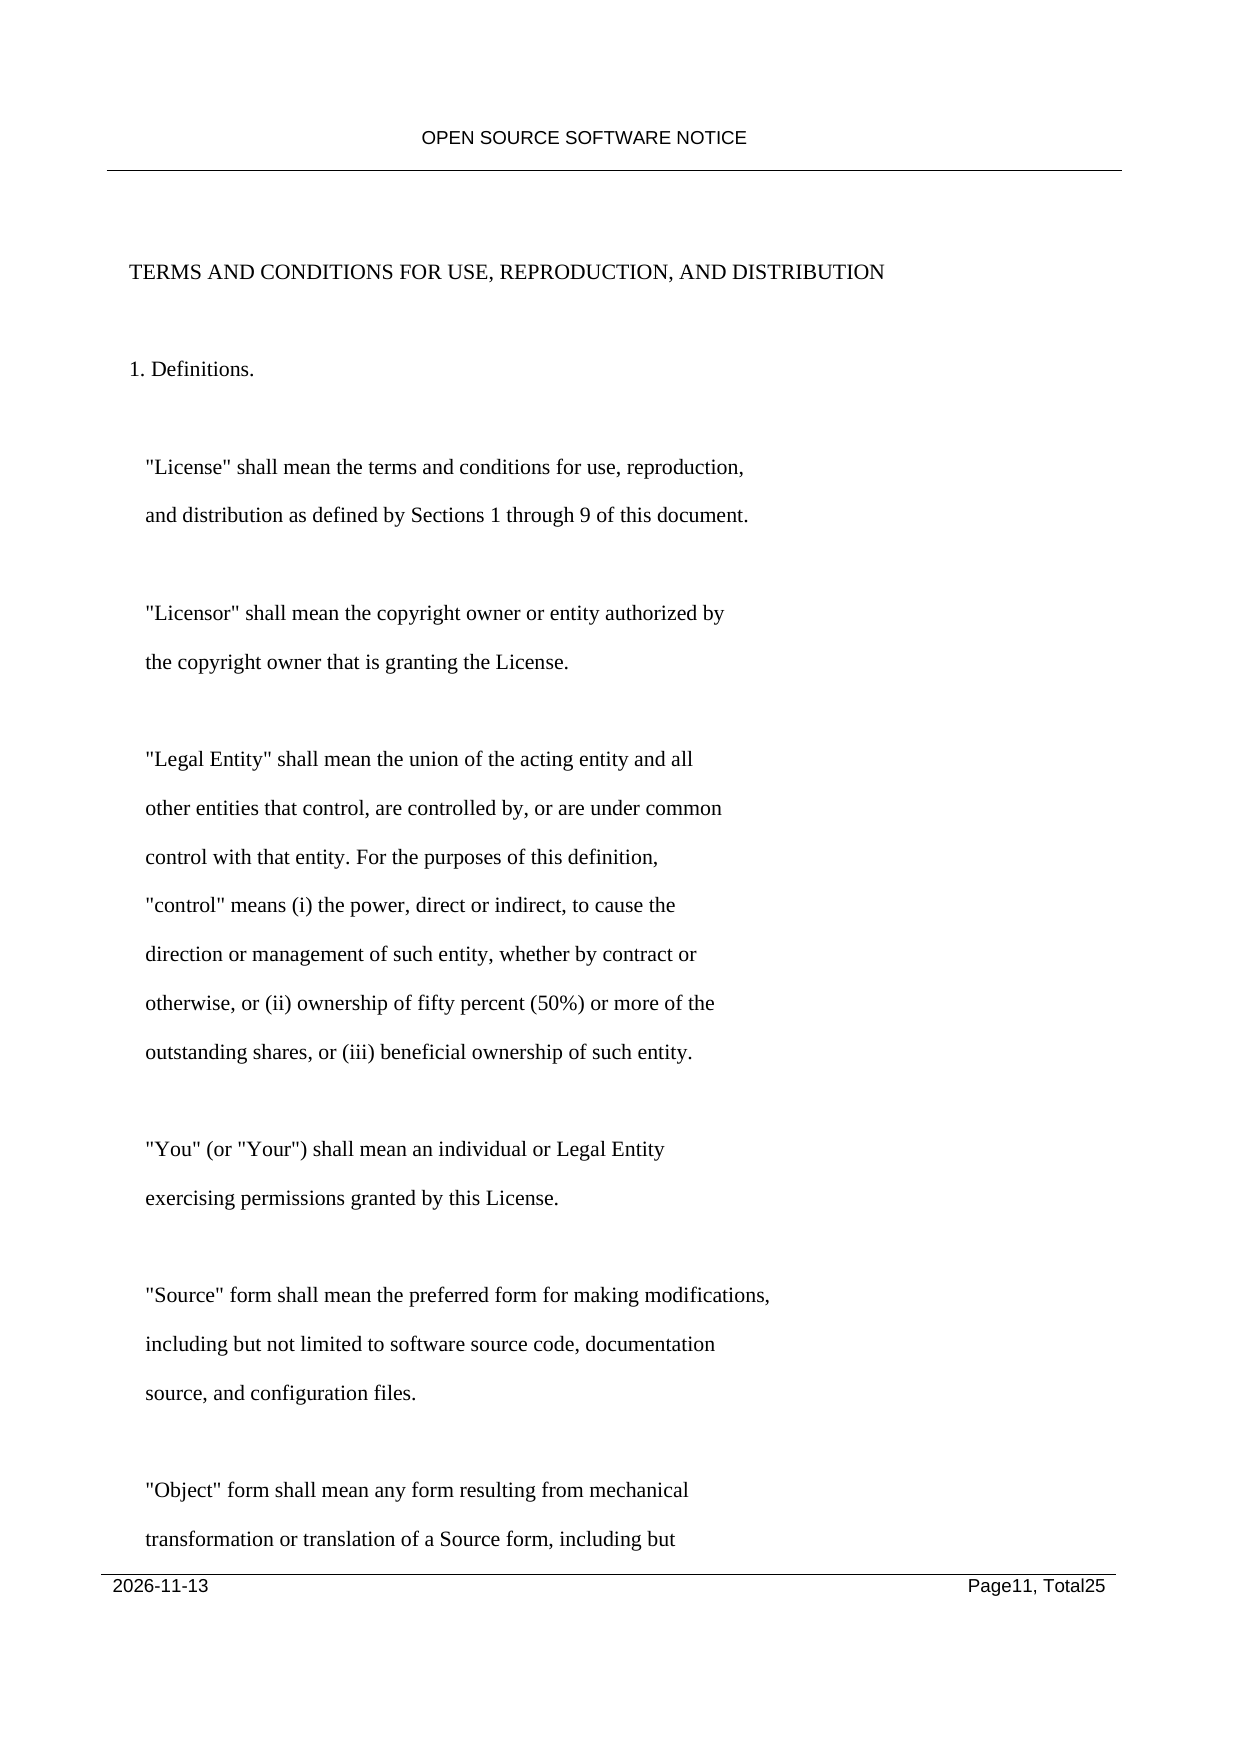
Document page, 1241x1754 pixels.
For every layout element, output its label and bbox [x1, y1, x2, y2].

text [112, 206, 1128, 1555]
